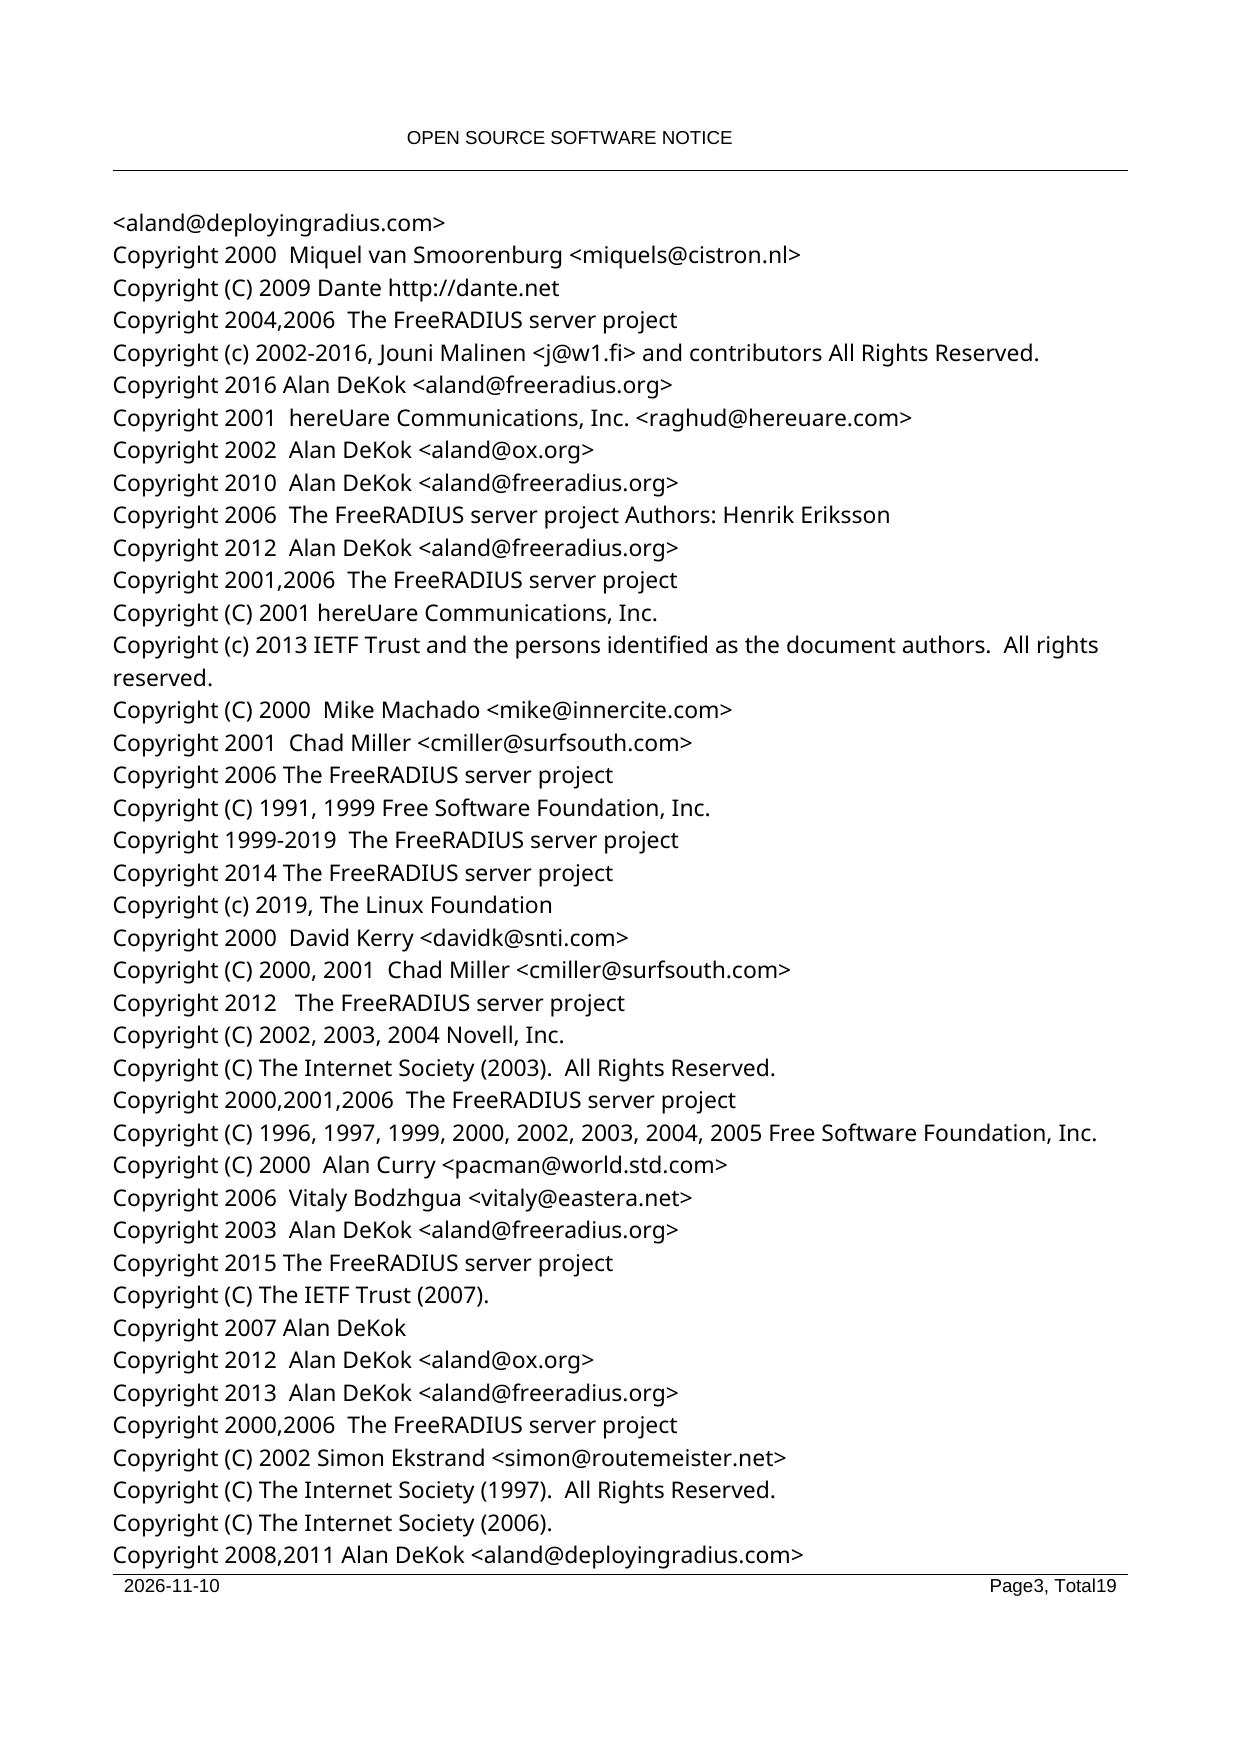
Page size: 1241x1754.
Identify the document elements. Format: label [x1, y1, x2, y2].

text [112, 531, 1128, 1571]
text [112, 206, 1128, 531]
